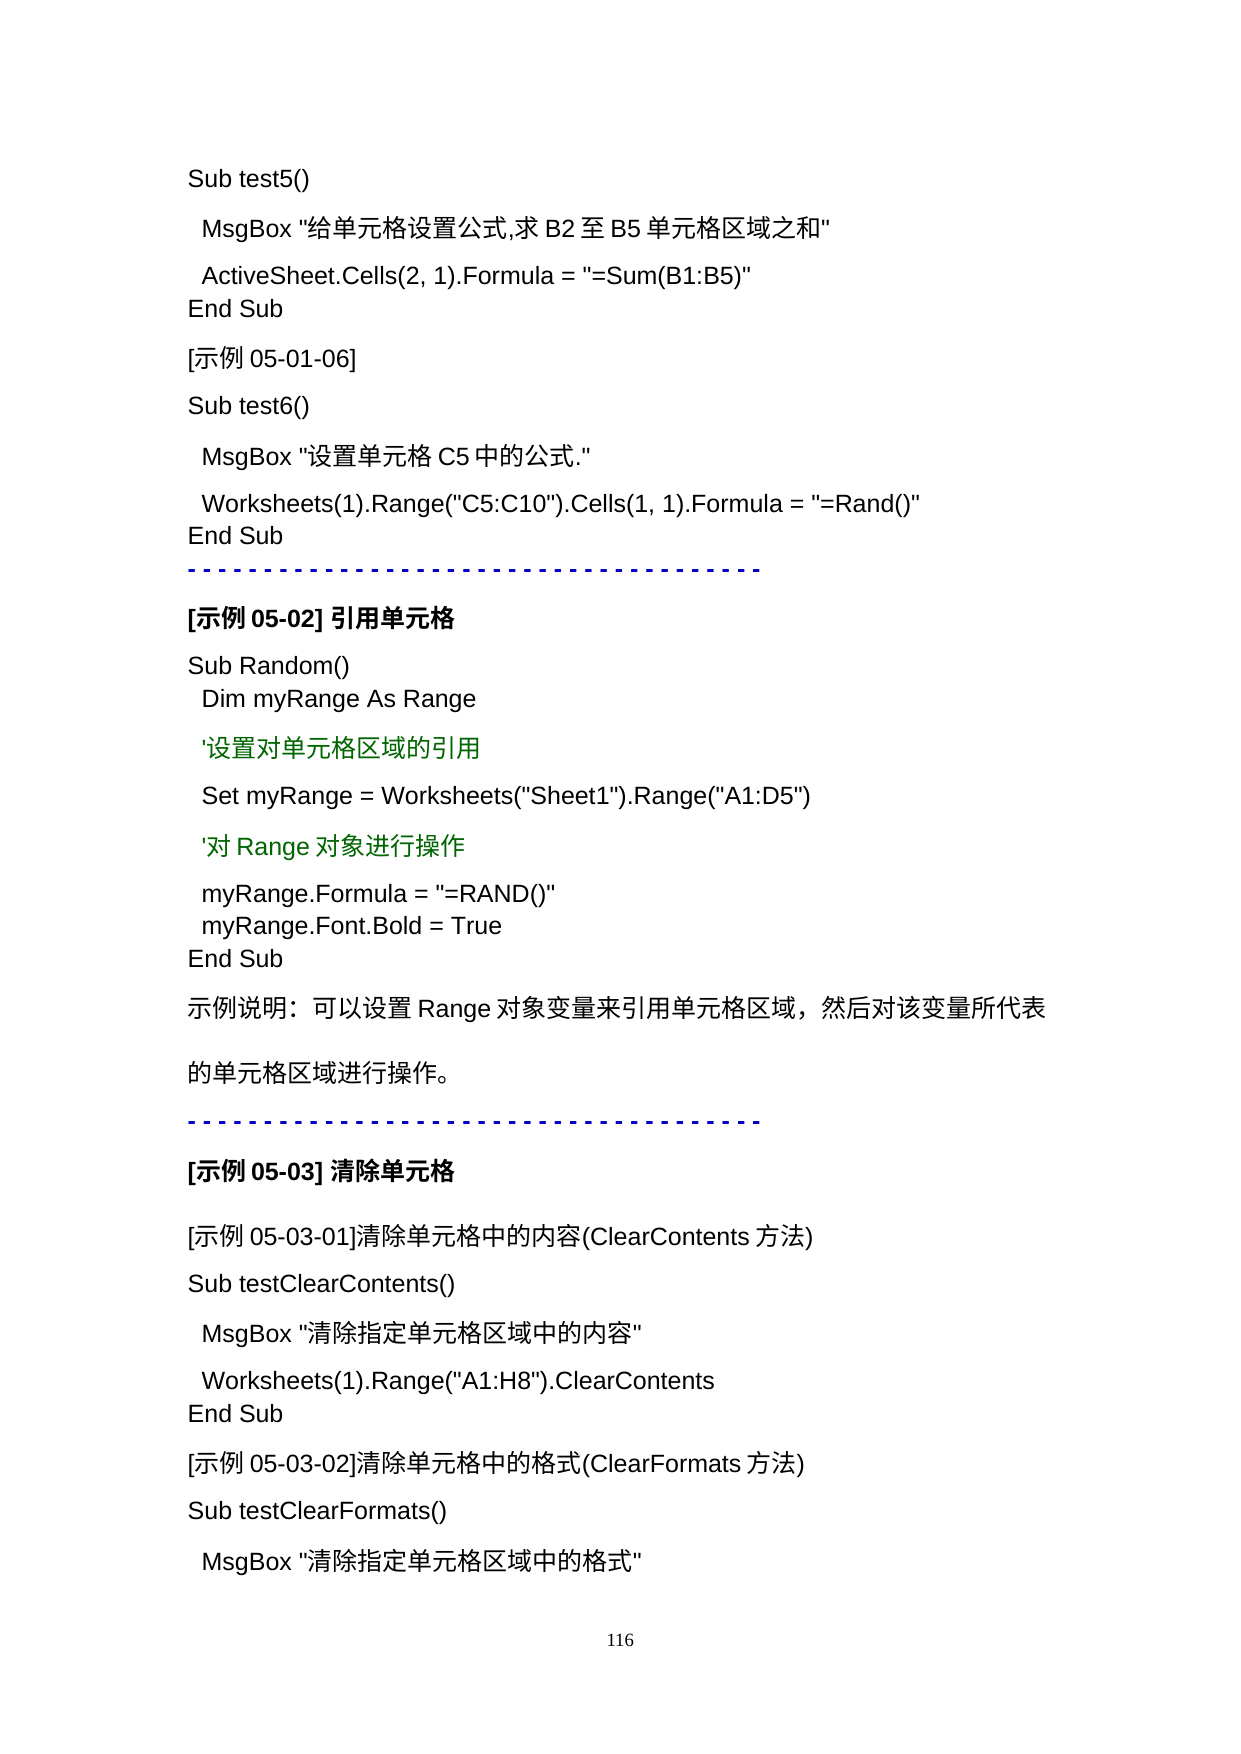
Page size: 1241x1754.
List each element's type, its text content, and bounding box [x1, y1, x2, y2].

text [示例05-02] 引用单元格 Sub Random() Dim myRange As Range '设置对单元格区域的引用 Set myRange = Worksheets("Sheet1").Range("A1:D5") '对Range对象进行操作 myRange.Formula = "=RAND()" myRange.Font.Bold = True End Sub 示例说明：可以设置Range对象变量来引用单元格区域，然后对该变量所代表的单元格区域进行操作。 - - - - - - - - - - - - - - - - - - - - - - - - - - - - - - - - - - - - - - [187, 584, 1053, 1137]
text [187, 162, 1053, 584]
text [187, 1137, 1053, 1592]
